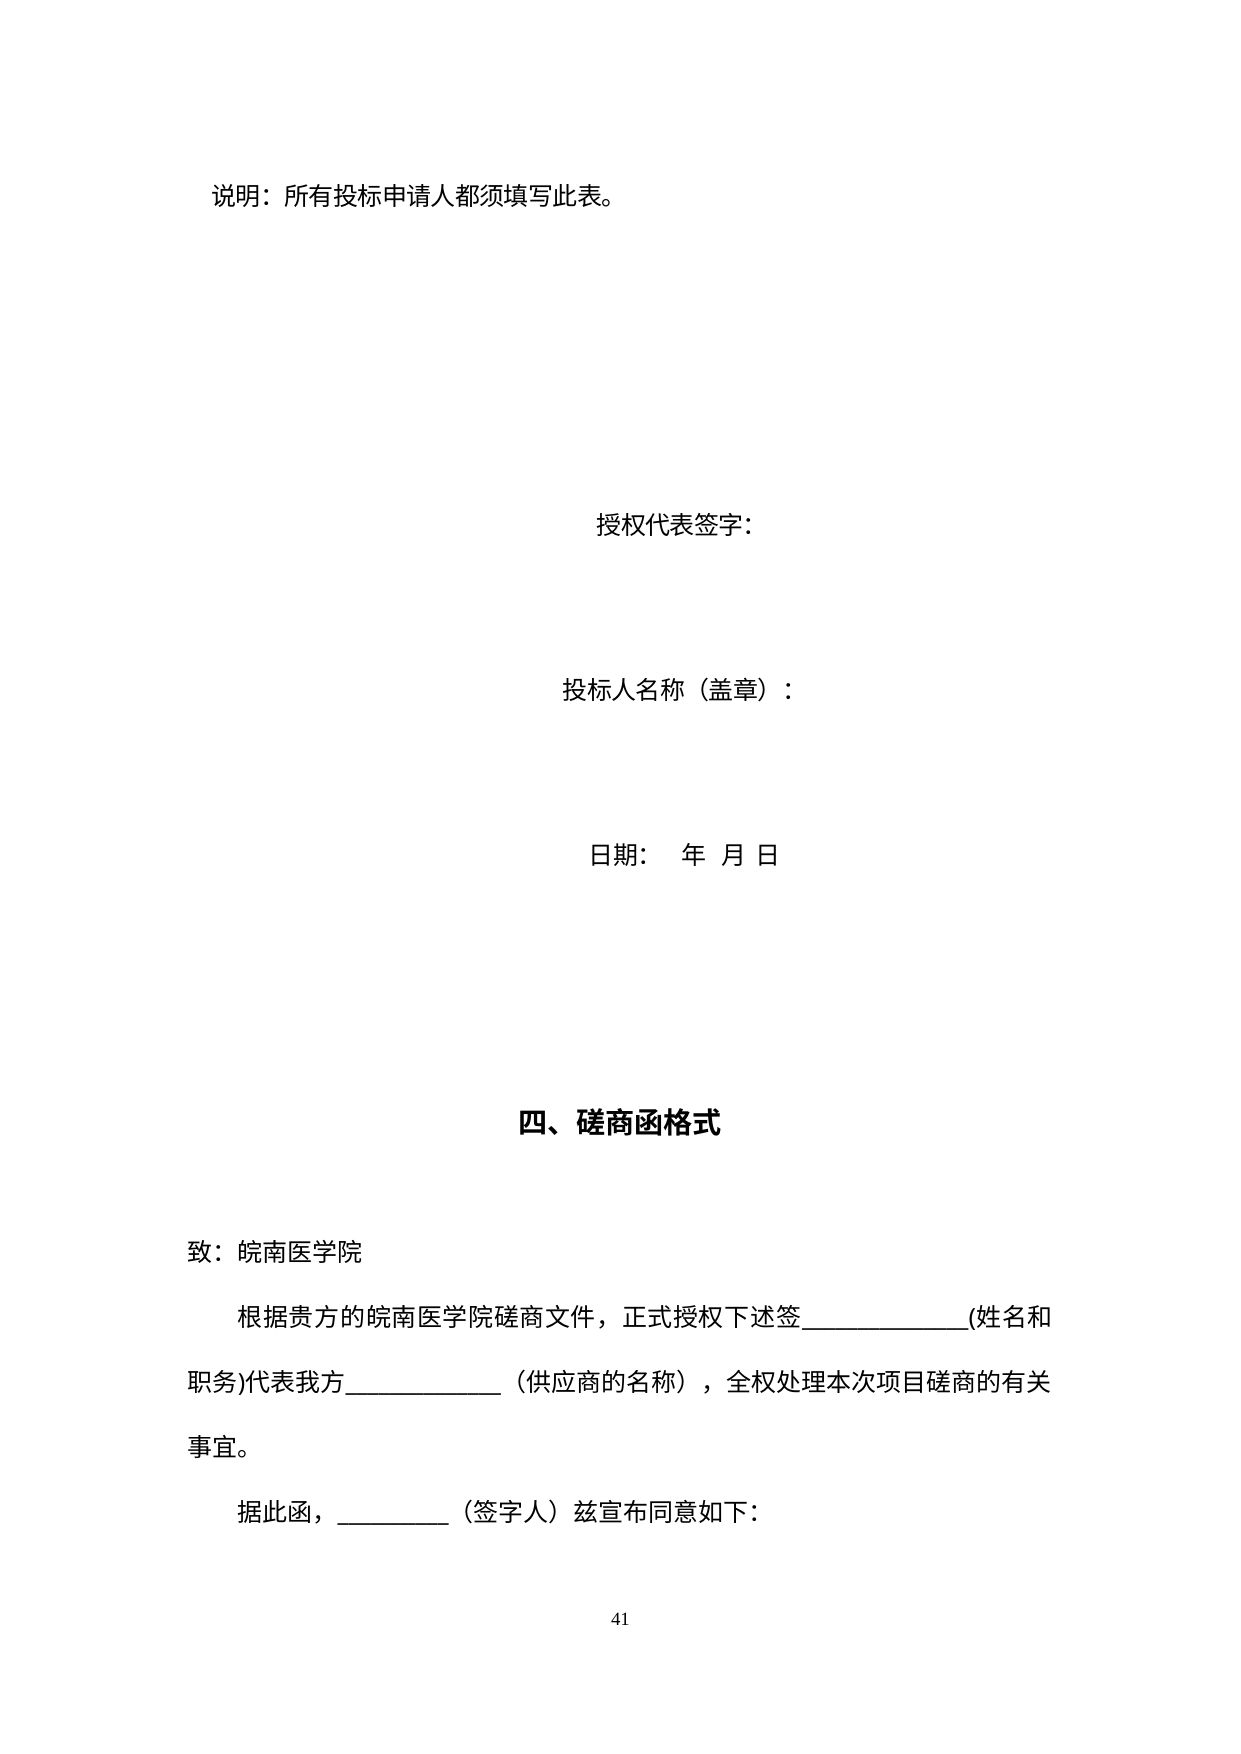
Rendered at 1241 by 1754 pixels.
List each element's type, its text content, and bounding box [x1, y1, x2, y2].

text 投标人名称（盖章）： [187, 656, 1053, 721]
text 日期： 年 月 日 [187, 821, 1053, 886]
text 据此函，__________（签字人）兹宣布同意如下： [187, 1478, 1053, 1543]
text 根据贵方的皖南医学院磋商文件，正式授权下述签_______________(姓名和职务)代表我方______________（供应商的名称），全权处理本次项目磋商的有关事宜。 [187, 1283, 1053, 1478]
text 致：皖南医学院 [187, 1218, 1053, 1283]
text 授权代表签字： [244, 491, 1053, 556]
text 四、磋商函格式 [187, 1088, 1053, 1153]
text 说明：所有投标申请人都须填写此表。 [187, 162, 1053, 227]
